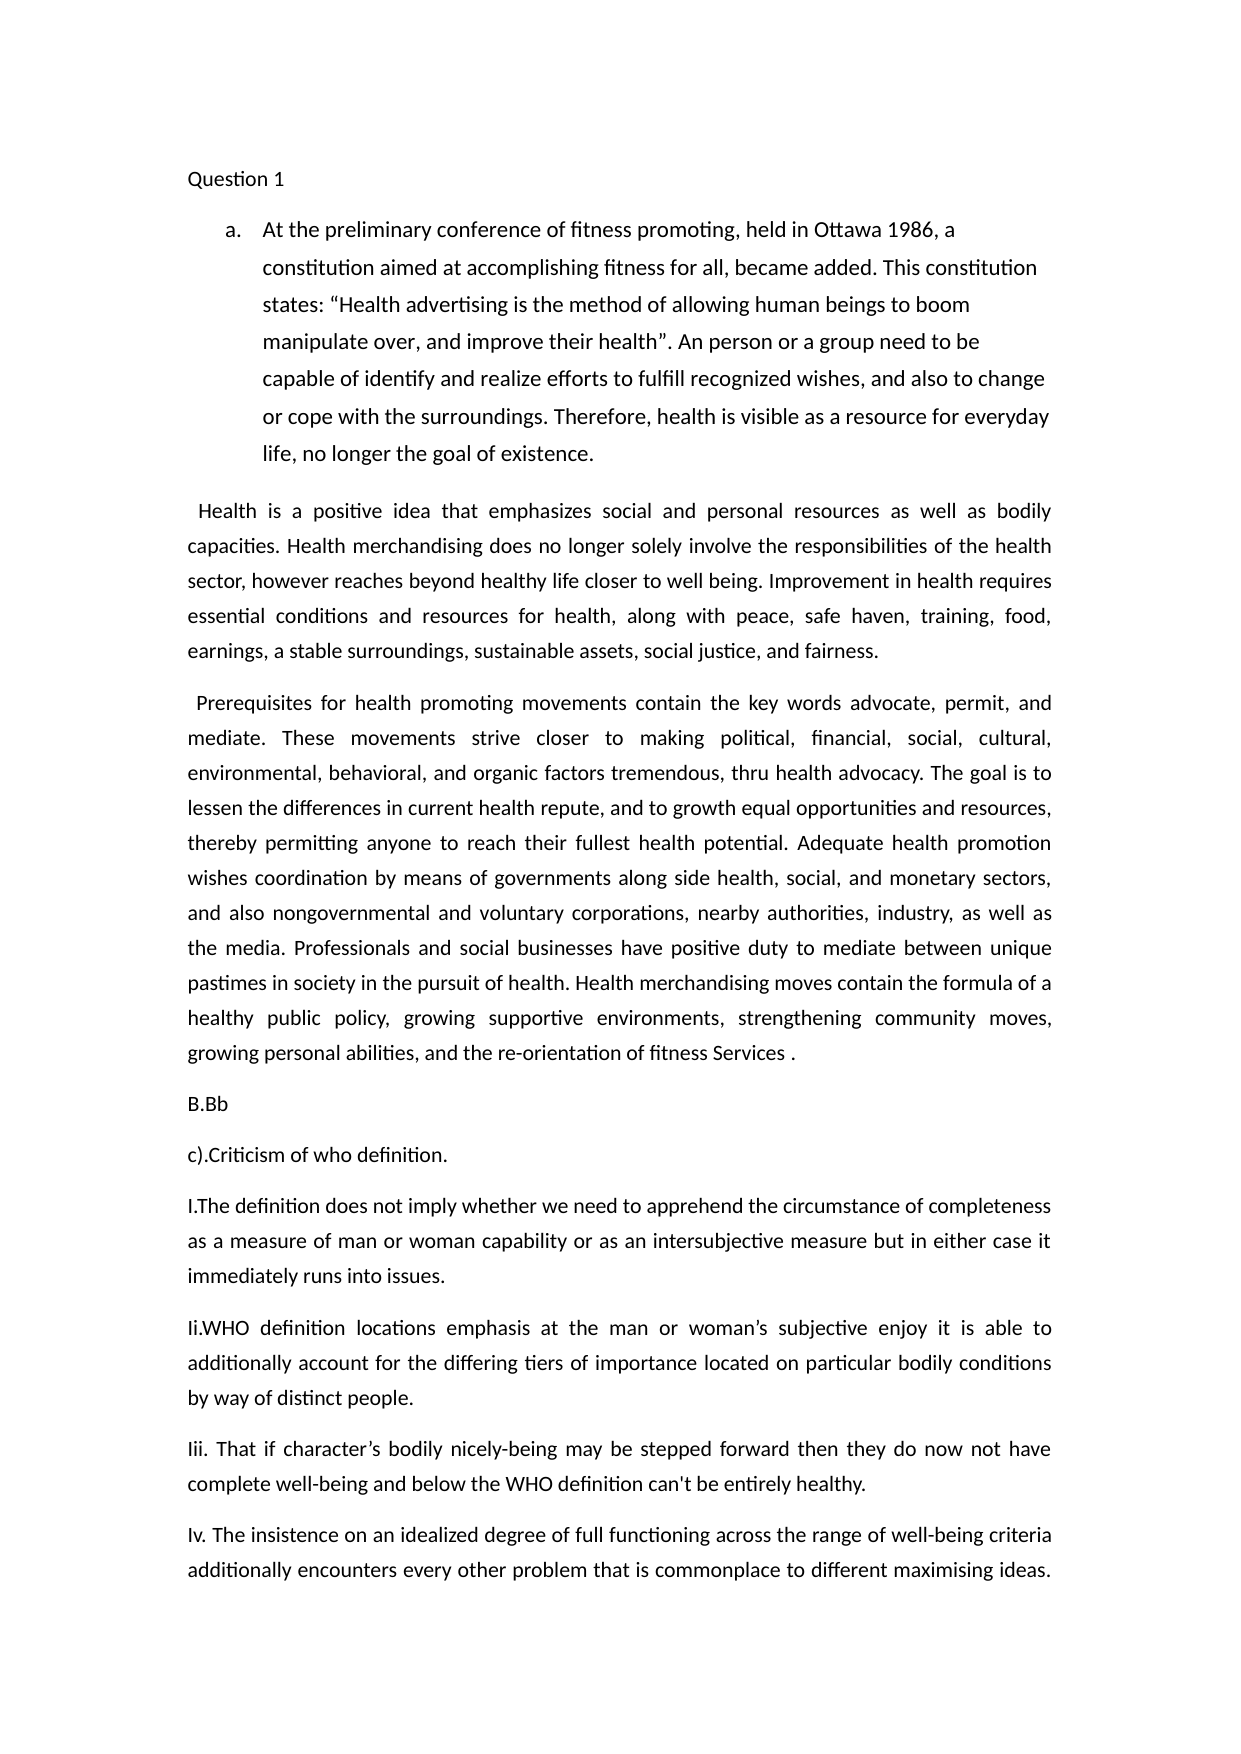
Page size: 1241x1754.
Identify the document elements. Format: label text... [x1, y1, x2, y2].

text Iii. That if character’s bodily nicely-being may be stepped forward then they do now not have complete well-being and below the WHO definition can't be entirely healthy. [187, 1432, 1053, 1499]
list At the preliminary conference of fitness promoting, held in Ottawa 1986, a constitution aimed at accomplishing fitness for all, became added. This constitution states: “Health advertising is the method of allowing human beings to boom manipulate over, and improve their health”. An person or a group need to be capable of identify and realize efforts to fulfill recognized wishes, and also to change or cope with the surroundings. Therefore, health is visible as a resource for everyday life, no longer the goal of existence. [225, 213, 1053, 469]
text I.The definition does not imply whether we need to apprehend the circumstance of completeness as a measure of man or woman capability or as an intersubjective measure but in either case it immediately runs into issues. [187, 1189, 1053, 1292]
text B.Bb [187, 1087, 1053, 1119]
text Question 1 [187, 162, 1053, 194]
text c).Criticism of who definition. [187, 1138, 1053, 1171]
text Health is a positive idea that emphasizes social and personal resources as well as bodily capacities. Health merchandising does no longer solely involve the responsibilities of the health sector, however reaches beyond healthy life closer to well being. Improvement in health requires essential conditions and resources for health, along with peace, safe haven, training, food, earnings, a stable surroundings, sustainable assets, social justice, and fairness. [187, 494, 1053, 667]
text Prerequisites for health promoting movements contain the key words advocate, permit, and mediate. These movements strive closer to making political, financial, social, cultural, environmental, behavioral, and organic factors tremendous, thru health advocacy. The goal is to lessen the differences in current health repute, and to growth equal opportunities and resources, thereby permitting anyone to reach their fullest health potential. Adequate health promotion wishes coordination by means of governments along side health, social, and monetary sectors, and also nongovernmental and voluntary corporations, nearby authorities, industry, as well as the media. Professionals and social businesses have positive duty to mediate between unique pastimes in society in the pursuit of health. Health merchandising moves contain the formula of a healthy public policy, growing supportive environments, strengthening community moves, growing personal abilities, and the re-orientation of fitness Services . [187, 686, 1053, 1068]
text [187, 1518, 1053, 1586]
text Ii.WHO definition locations emphasis at the man or woman’s subjective enjoy it is able to additionally account for the differing tiers of importance located on particular bodily conditions by way of distinct people. [187, 1311, 1053, 1413]
